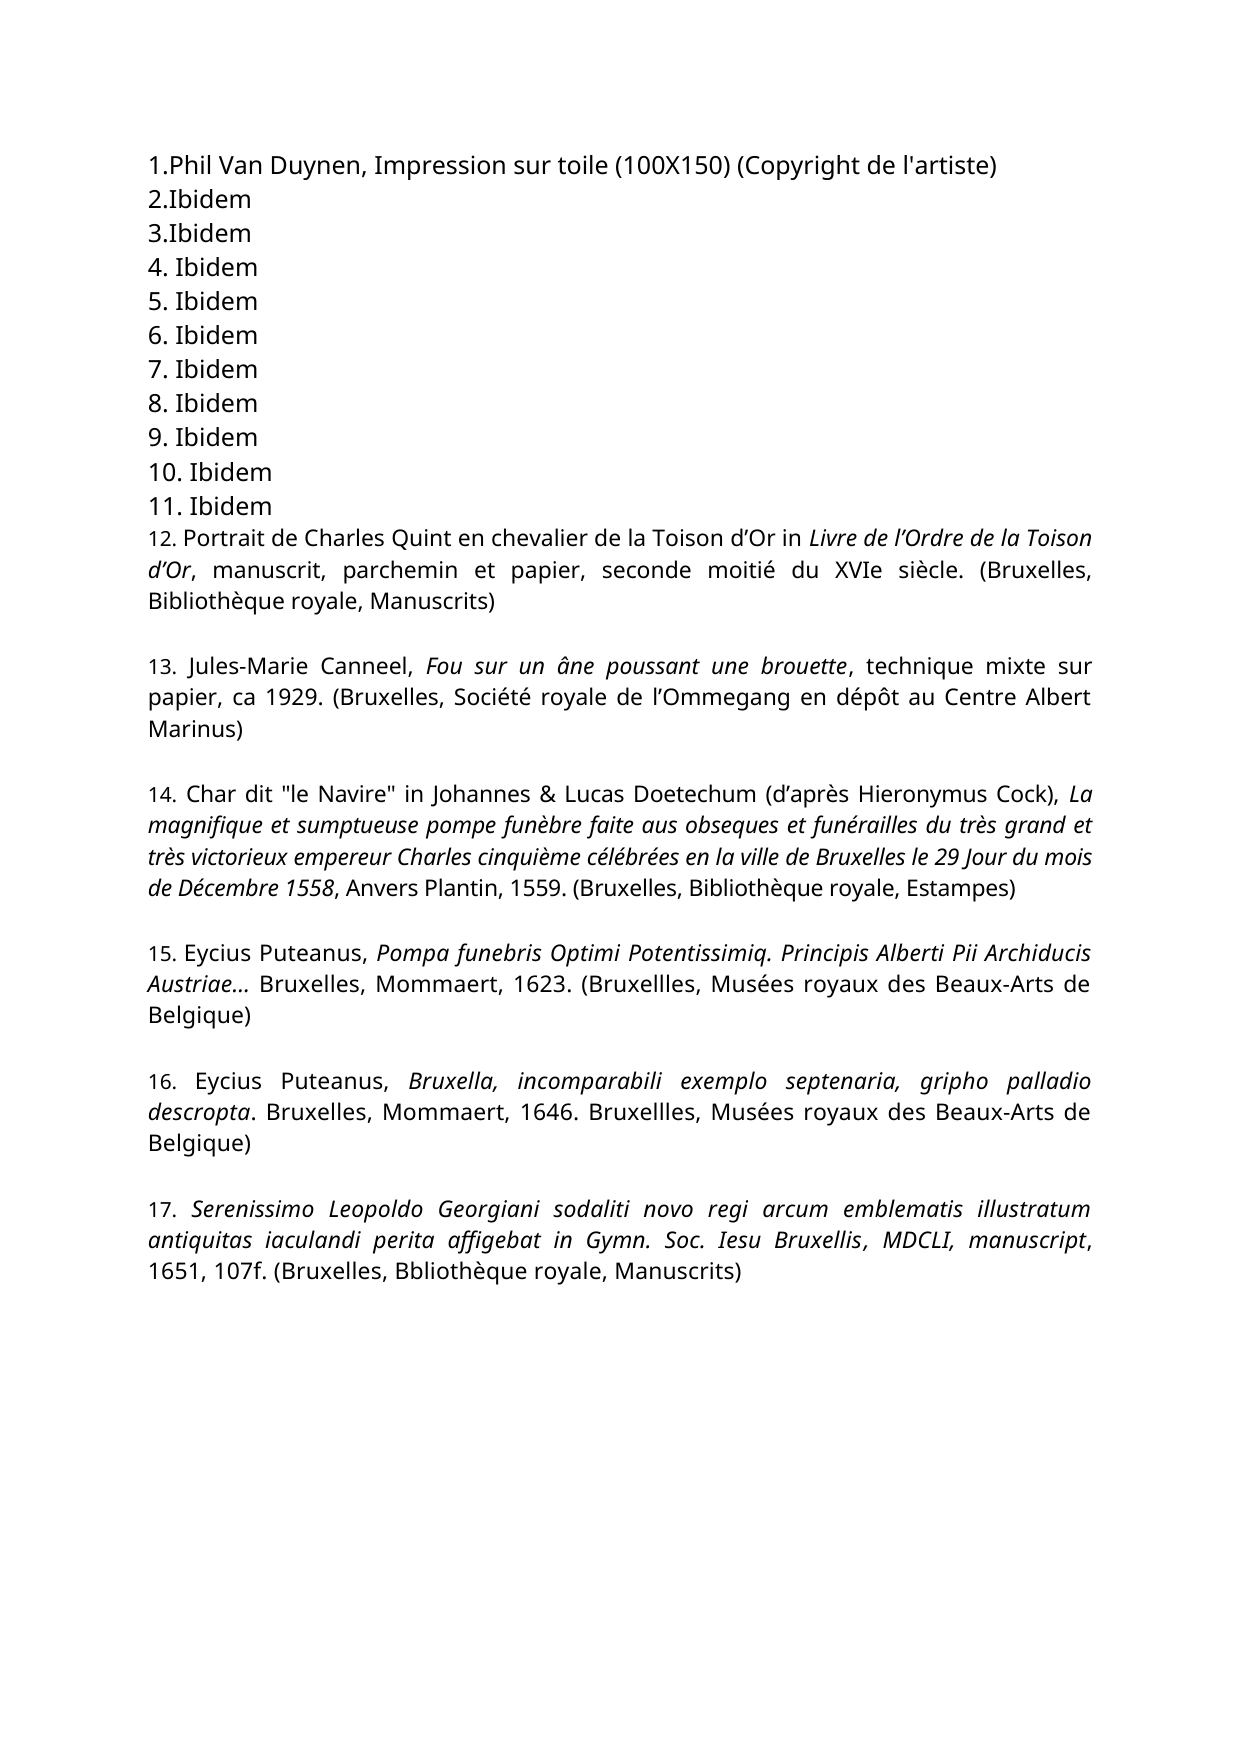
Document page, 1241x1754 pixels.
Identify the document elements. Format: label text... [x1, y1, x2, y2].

text 13. Jules-Marie Canneel, Fou sur un âne poussant une brouette, technique mixte sur papier, ca 1929. (Bruxelles, Société royale de l’Ommegang en dépôt au Centre Albert Marinus) [148, 650, 1093, 744]
text 9. Ibidem [148, 420, 1093, 454]
text 11. Ibidem [148, 488, 1093, 522]
text 10. Ibidem [148, 454, 1093, 488]
text 6. Ibidem [148, 318, 1093, 352]
text 14. Char dit "le Navire" in Johannes & Lucas Doetechum (d’après Hieronymus Cock), La magnifique et sumptueuse pompe funèbre faite aus obseques et funérailles du très grand et très victorieux empereur Charles cinquième célébrées en la ville de Bruxelles le 29 Jour du mois de Décembre 1558, Anvers Plantin, 1559. (Bruxelles, Bibliothèque royale, Estampes) [148, 778, 1093, 903]
text 15. Eycius Puteanus, Pompa funebris Optimi Potentissimiq. Principis Alberti Pii Archiducis Austriae… Bruxelles, Mommaert, 1623. (Bruxellles, Musées royaux des Beaux-Arts de Belgique) [148, 937, 1093, 1031]
text 16. Eycius Puteanus, Bruxella, incomparabili exemplo septenaria, gripho palladio descropta. Bruxelles, Mommaert, 1646. Bruxellles, Musées royaux des Beaux-Arts de Belgique) [148, 1065, 1093, 1158]
text 3.Ibidem [148, 216, 1093, 250]
text 4. Ibidem [148, 250, 1093, 284]
text 7. Ibidem [148, 352, 1093, 386]
text 12. Portrait de Charles Quint en chevalier de la Toison d’Or in Livre de l’Ordre de la Toison d’Or, manuscrit, parchemin et papier, seconde moitié du XVIe siècle. (Bruxelles, Bibliothèque royale, Manuscrits) [148, 522, 1093, 616]
text 2.Ibidem [148, 182, 1093, 216]
text 1.Phil Van Duynen, Impression sur toile (100X150) (Copyright de l'artiste) [148, 148, 1093, 182]
text 5. Ibidem [148, 284, 1093, 318]
text 8. Ibidem [148, 386, 1093, 420]
text 17. Serenissimo Leopoldo Georgiani sodaliti novo regi arcum emblematis illustratum antiquitas iaculandi perita affigebat in Gymn. Soc. Iesu Bruxellis, MDCLI, manuscript, 1651, 107f. (Bruxelles, Bbliothèque royale, Manuscrits) [148, 1193, 1093, 1286]
